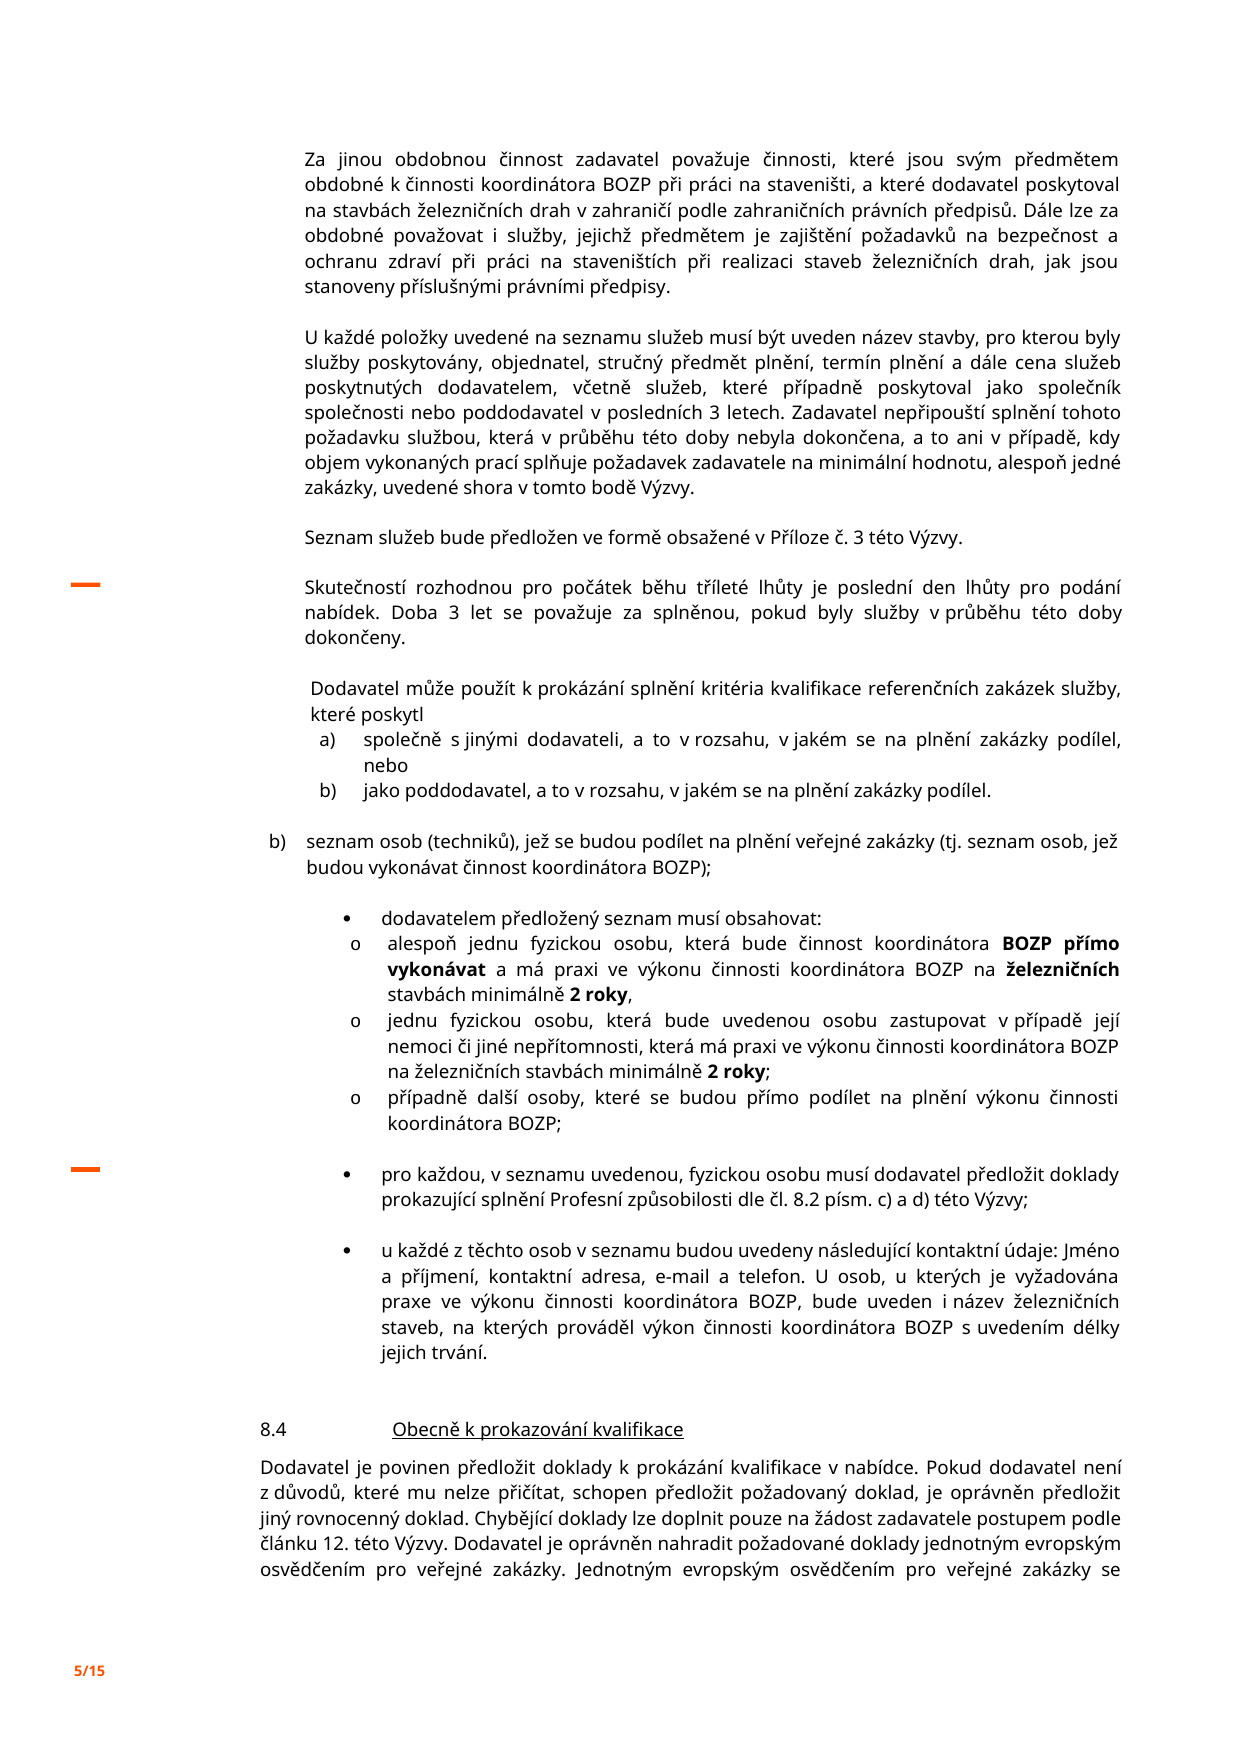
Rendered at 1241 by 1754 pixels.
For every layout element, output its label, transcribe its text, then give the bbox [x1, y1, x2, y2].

list pro každou, v seznamu uvedenou, fyzickou osobu musí dodavatel předložit doklady prokazující splnění Profesní způsobilosti dle čl. 8.2 písm. c) a d) této Výzvy; [343, 1161, 1120, 1212]
list případně další osoby, které se budou přímo podílet na plnění výkonu činnosti koordinátora BOZP; [350, 1084, 1120, 1135]
text Za jinou obdobnou činnost zadavatel považuje činnosti, které jsou svým předmětem obdobné k činnosti koordinátora BOZP při práci na staveništi, a které dodavatel poskytoval na stavbách železničních drah v zahraničí podle zahraničních právních předpisů. Dále lze za obdobné považovat i služby, jejichž předmětem je zajištění požadavků na bezpečnost a ochranu zdraví při práci na staveništích při realizaci staveb železničních drah, jak jsou stanoveny příslušnými právními předpisy. [304, 146, 1120, 299]
text U každé položky uvedené na seznamu služeb musí být uveden název stavby, pro kterou byly služby poskytovány, objednatel, stručný předmět plnění, termín plnění a dále cena služeb poskytnutých dodavatelem, včetně služeb, které případně poskytoval jako společník společnosti nebo poddodavatel v posledních 3 letech. Zadavatel nepřipouští splnění tohoto požadavku službou, která v průběhu této doby nebyla dokončena, a to ani v případě, kdy objem vykonaných prací splňuje požadavek zadavatele na minimální hodnotu, alespoň jedné zakázky, uvedené shora v tomto bodě Výzvy. [304, 325, 1122, 500]
list Obecně k prokazování kvalifikace [260, 1416, 1122, 1442]
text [260, 1454, 1122, 1582]
text Dodavatel může použít k prokázání splnění kritéria kvalifikace referenčních zakázek služby, které poskytl [310, 675, 1122, 726]
text a) společně s jinými dodavateli, a to v rozsahu, v jakém se na plnění zakázky podílel, nebo [319, 726, 1122, 777]
list dodavatelem předložený seznam musí obsahovat: [343, 905, 1120, 931]
list seznam osob (techniků), jež se budou podílet na plnění veřejné zakázky (tj. seznam osob, jež budou vykonávat činnost koordinátora BOZP); [269, 828, 1120, 879]
text Seznam služeb bude předložen ve formě obsažené v Příloze č. 3 této Výzvy. [304, 525, 1122, 550]
list jednu fyzickou osobu, která bude uvedenou osobu zastupovat v případě její nemoci či jiné nepřítomnosti, která má praxi ve výkonu činnosti koordinátora BOZP na železničních stavbách minimálně 2 roky; [350, 1007, 1120, 1084]
list alespoň jednu fyzickou osobu, která bude činnost koordinátora BOZP přímo vykonávat a má praxi ve výkonu činnosti koordinátora BOZP na železničních stavbách minimálně 2 roky, [350, 931, 1120, 1007]
text Skutečností rozhodnou pro počátek běhu tříleté lhůty je poslední den lhůty pro podání nabídek. Doba 3 let se považuje za splněnou, pokud byly služby v průběhu této doby dokončeny. [304, 575, 1122, 650]
text b) jako poddodavatel, a to v rozsahu, v jakém se na plnění zakázky podílel. [319, 777, 1122, 803]
list u každé z těchto osob v seznamu budou uvedeny následující kontaktní údaje: Jméno a příjmení, kontaktní adresa, e-mail a telefon. U osob, u kterých je vyžadována praxe ve výkonu činnosti koordinátora BOZP, bude uveden i název železničních staveb, na kterých prováděl výkon činnosti koordinátora BOZP s uvedením délky jejich trvání. [343, 1237, 1120, 1365]
